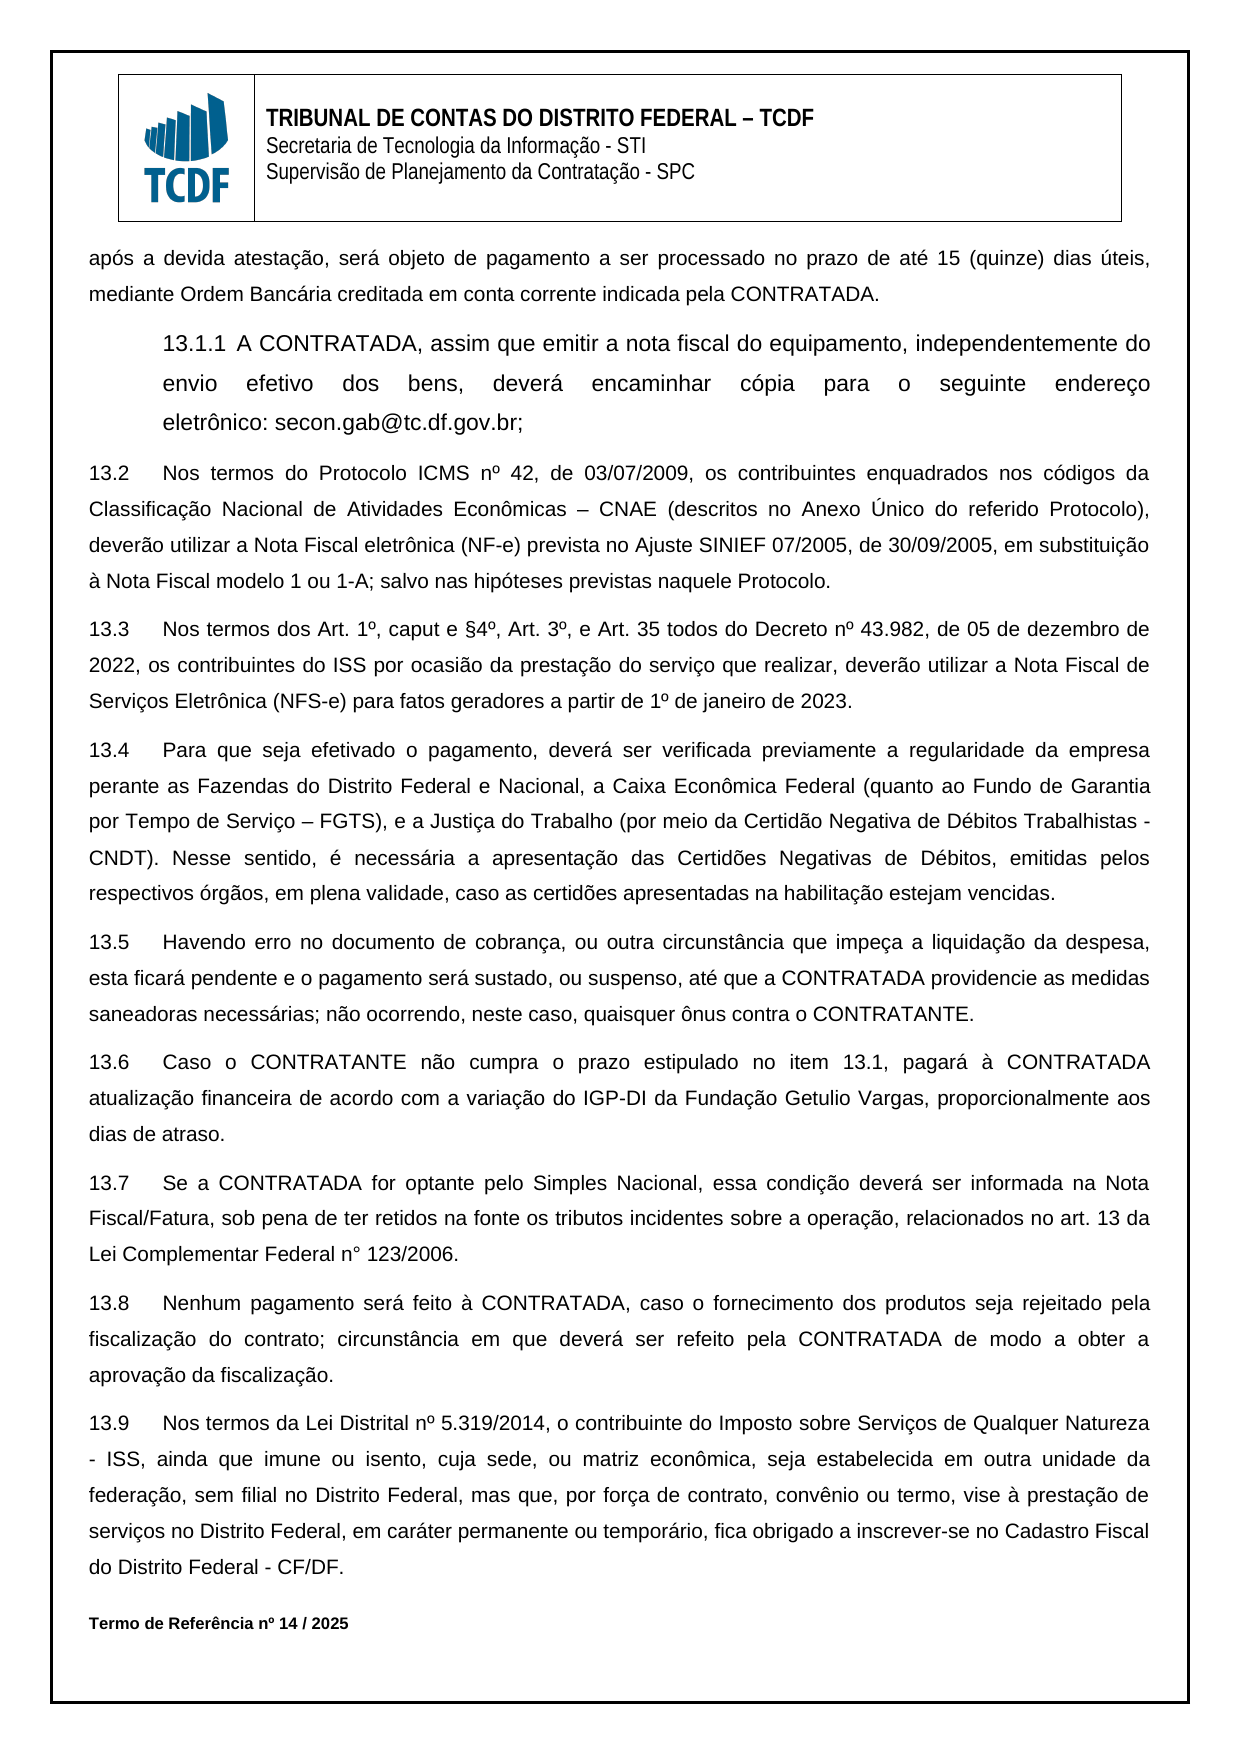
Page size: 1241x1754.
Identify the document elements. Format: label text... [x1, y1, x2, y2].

list 13.4 Para que seja efetivado o pagamento, deverá ser verificada previamente a regularidade da empresa perante as Fazendas do Distrito Federal e Nacional, a Caixa Econômica Federal (quanto ao Fundo de Garantia por Tempo de Serviço – FGTS), e a Justiça do Trabalho (por meio da Certidão Negativa de Débitos Trabalhistas - CNDT). Nesse sentido, é necessária a apresentação das Certidões Negativas de Débitos, emitidas pelos respectivos órgãos, em plena validade, caso as certidões apresentadas na habilitação estejam vencidas. [89, 737, 1152, 905]
list 13.3 Nos termos dos Art. 1º, caput e §4º, Art. 3º, e Art. 35 todos do Decreto nº 43.982, de 05 de dezembro de 2022, os contribuintes do ISS por ocasião da prestação do serviço que realizar, deverão utilizar a Nota Fiscal de Serviços Eletrônica (NFS-e) para fatos geradores a partir de 1º de janeiro de 2023. [89, 617, 1152, 713]
list 13.5 Havendo erro no documento de cobrança, ou outra circunstância que impeça a liquidação da despesa, esta ficará pendente e o pagamento será sustado, ou suspenso, até que a CONTRATADA providencie as medidas saneadoras necessárias; não ocorrendo, neste caso, quaisquer ônus contra o CONTRATANTE. [89, 930, 1152, 1026]
picture [129, 91, 244, 205]
list A CONTRATADA, assim que emitir a nota fiscal do equipamento, independentemente do envio efetivo dos bens, deverá encaminhar cópia para o seguinte endereço eletrônico: secon.gab@tc.df.gov.br; [162, 330, 1152, 435]
list 13.6 Caso o CONTRATANTE não cumpra o prazo estipulado no item 13.1, pagará à CONTRATADA atualização financeira de acordo com a variação do IGP-DI da Fundação Getulio Vargas, proporcionalmente aos dias de atraso. [89, 1050, 1152, 1146]
list 13.9 Nos termos da Lei Distrital nº 5.319/2014, o contribuinte do Imposto sobre Serviços de Qualquer Natureza - ISS, ainda que imune ou isento, cuja sede, ou matriz econômica, seja estabelecida em outra unidade da federação, sem filial no Distrito Federal, mas que, por força de contrato, convênio ou termo, vise à prestação de serviços no Distrito Federal, em caráter permanente ou temporário, fica obrigado a inscrever-se no Cadastro Fiscal do Distrito Federal - CF/DF. [89, 1411, 1152, 1579]
list 13.8 Nenhum pagamento será feito à CONTRATADA, caso o fornecimento dos produtos seja rejeitado pela fiscalização do contrato; circunstância em que deverá ser refeito pela CONTRATADA de modo a obter a aprovação da fiscalização. [89, 1291, 1152, 1386]
list 13.2 Nos termos do Protocolo ICMS nº 42, de 03/07/2009, os contribuintes enquadrados nos códigos da Classificação Nacional de Atividades Econômicas – CNAE (descritos no Anexo Único do referido Protocolo), deverão utilizar a Nota Fiscal eletrônica (NF-e) prevista no Ajuste SINIEF 07/2005, de 30/09/2005, em substituição à Nota Fiscal modelo 1 ou 1-A; salvo nas hipóteses previstas naquele Protocolo. [89, 461, 1152, 593]
list 13.7 Se a CONTRATADA for optante pelo Simples Nacional, essa condição deverá ser informada na Nota Fiscal/Fatura, sob pena de ter retidos na fonte os tributos incidentes sobre a operação, relacionados no art. 13 da Lei Complementar Federal n° 123/2006. [89, 1170, 1152, 1266]
